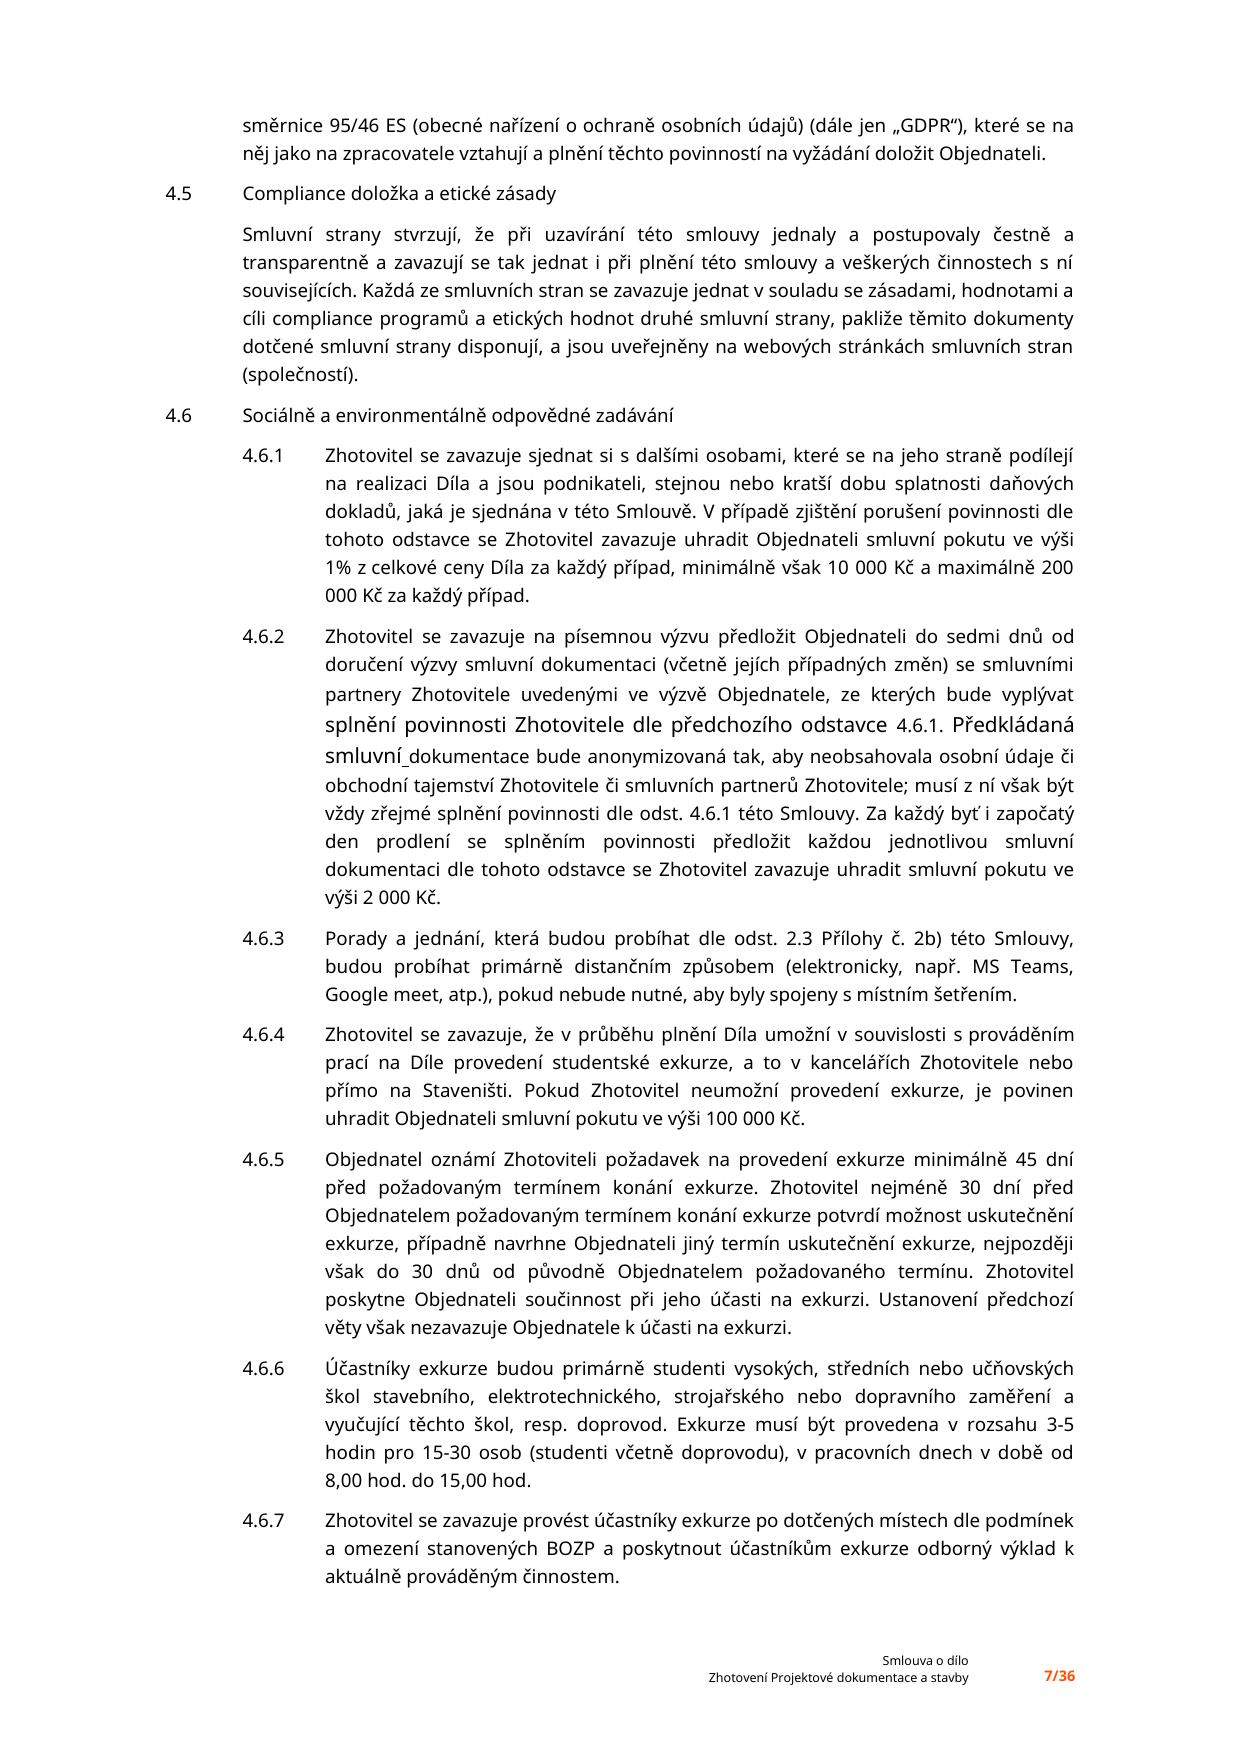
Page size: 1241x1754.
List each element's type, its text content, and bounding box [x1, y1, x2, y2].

list Sociálně a environmentálně odpovědné zadávání [165, 402, 1075, 427]
list Zhotovitel se zavazuje, že v průběhu plnění Díla umožní v souvislosti s prováděním prací na Díle provedení studentské exkurze, a to v kancelářích Zhotovitele nebo přímo na Staveništi. Pokud Zhotovitel neumožní provedení exkurze, je povinen uhradit Objednateli smluvní pokutu ve výši 100 000 Kč. [242, 1022, 1075, 1131]
list Účastníky exkurze budou primárně studenti vysokých, středních nebo učňovských škol stavebního, elektrotechnického, strojařského nebo dopravního zaměření a vyučující těchto škol, resp. doprovod. Exkurze musí být provedena v rozsahu 3-5 hodin pro 15-30 osob (studenti včetně doprovodu), v pracovních dnech v době od 8,00 hod. do 15,00 hod. [242, 1355, 1075, 1492]
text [165, 112, 1075, 166]
list Zhotovitel se zavazuje sjednat si s dalšími osobami, které se na jeho straně podílejí na realizaci Díla a jsou podnikateli, stejnou nebo kratší dobu splatnosti daňových dokladů, jaká je sjednána v této Smlouvě. V případě zjištění porušení povinnosti dle tohoto odstavce se Zhotovitel zavazuje uhradit Objednateli smluvní pokutu ve výši 1% z celkové ceny Díla za každý případ, minimálně však 10 000 Kč a maximálně 200 000 Kč za každý případ. [242, 442, 1075, 608]
list Smluvní strany stvrzují, že při uzavírání této smlouvy jednaly a postupovaly čestně a transparentně a zavazují se tak jednat i při plnění této smlouvy a veškerých činnostech s ní souvisejících. Každá ze smluvních stran se zavazuje jednat v souladu se zásadami, hodnotami a cíli compliance programů a etických hodnot druhé smluvní strany, pakliže těmito dokumenty dotčené smluvní strany disponují, a jsou uveřejněny na webových stránkách smluvních stran (společností). [242, 221, 1075, 387]
list Zhotovitel se zavazuje na písemnou výzvu předložit Objednateli do sedmi dnů od doručení výzvy smluvní dokumentaci (včetně jejích případných změn) se smluvními partnery Zhotovitele uvedenými ve výzvě Objednatele, ze kterých bude vyplývat splnění povinnosti Zhotovitele dle předchozího odstavce 4.6.1. Předkládaná smluvní dokumentace bude anonymizovaná tak, aby neobsahovala osobní údaje či obchodní tajemství Zhotovitele či smluvních partnerů Zhotovitele; musí z ní však být vždy zřejmé splnění povinnosti dle odst. 4.6.1 této Smlouvy. Za každý byť i započatý den prodlení se splněním povinnosti předložit každou jednotlivou smluvní dokumentaci dle tohoto odstavce se Zhotovitel zavazuje uhradit smluvní pokutu ve výši 2 000 Kč. [242, 623, 1075, 910]
list Zhotovitel se zavazuje provést účastníky exkurze po dotčených místech dle podmínek a omezení stanovených BOZP a poskytnout účastníkům exkurze odborný výklad k aktuálně prováděným činnostem. [242, 1507, 1075, 1589]
list Porady a jednání, která budou probíhat dle odst. 2.3 Přílohy č. 2b) této Smlouvy, budou probíhat primárně distančním způsobem (elektronicky, např. MS Teams, Google meet, atp.), pokud nebude nutné, aby byly spojeny s místním šetřením. [242, 925, 1075, 1007]
text Compliance doložka a etické zásady [165, 181, 1075, 206]
list Objednatel oznámí Zhotoviteli požadavek na provedení exkurze minimálně 45 dní před požadovaným termínem konání exkurze. Zhotovitel nejméně 30 dní před Objednatelem požadovaným termínem konání exkurze potvrdí možnost uskutečnění exkurze, případně navrhne Objednateli jiný termín uskutečnění exkurze, nejpozději však do 30 dnů od původně Objednatelem požadovaného termínu. Zhotovitel poskytne Objednateli součinnost při jeho účasti na exkurzi. Ustanovení předchozí věty však nezavazuje Objednatele k účasti na exkurzi. [242, 1146, 1075, 1340]
